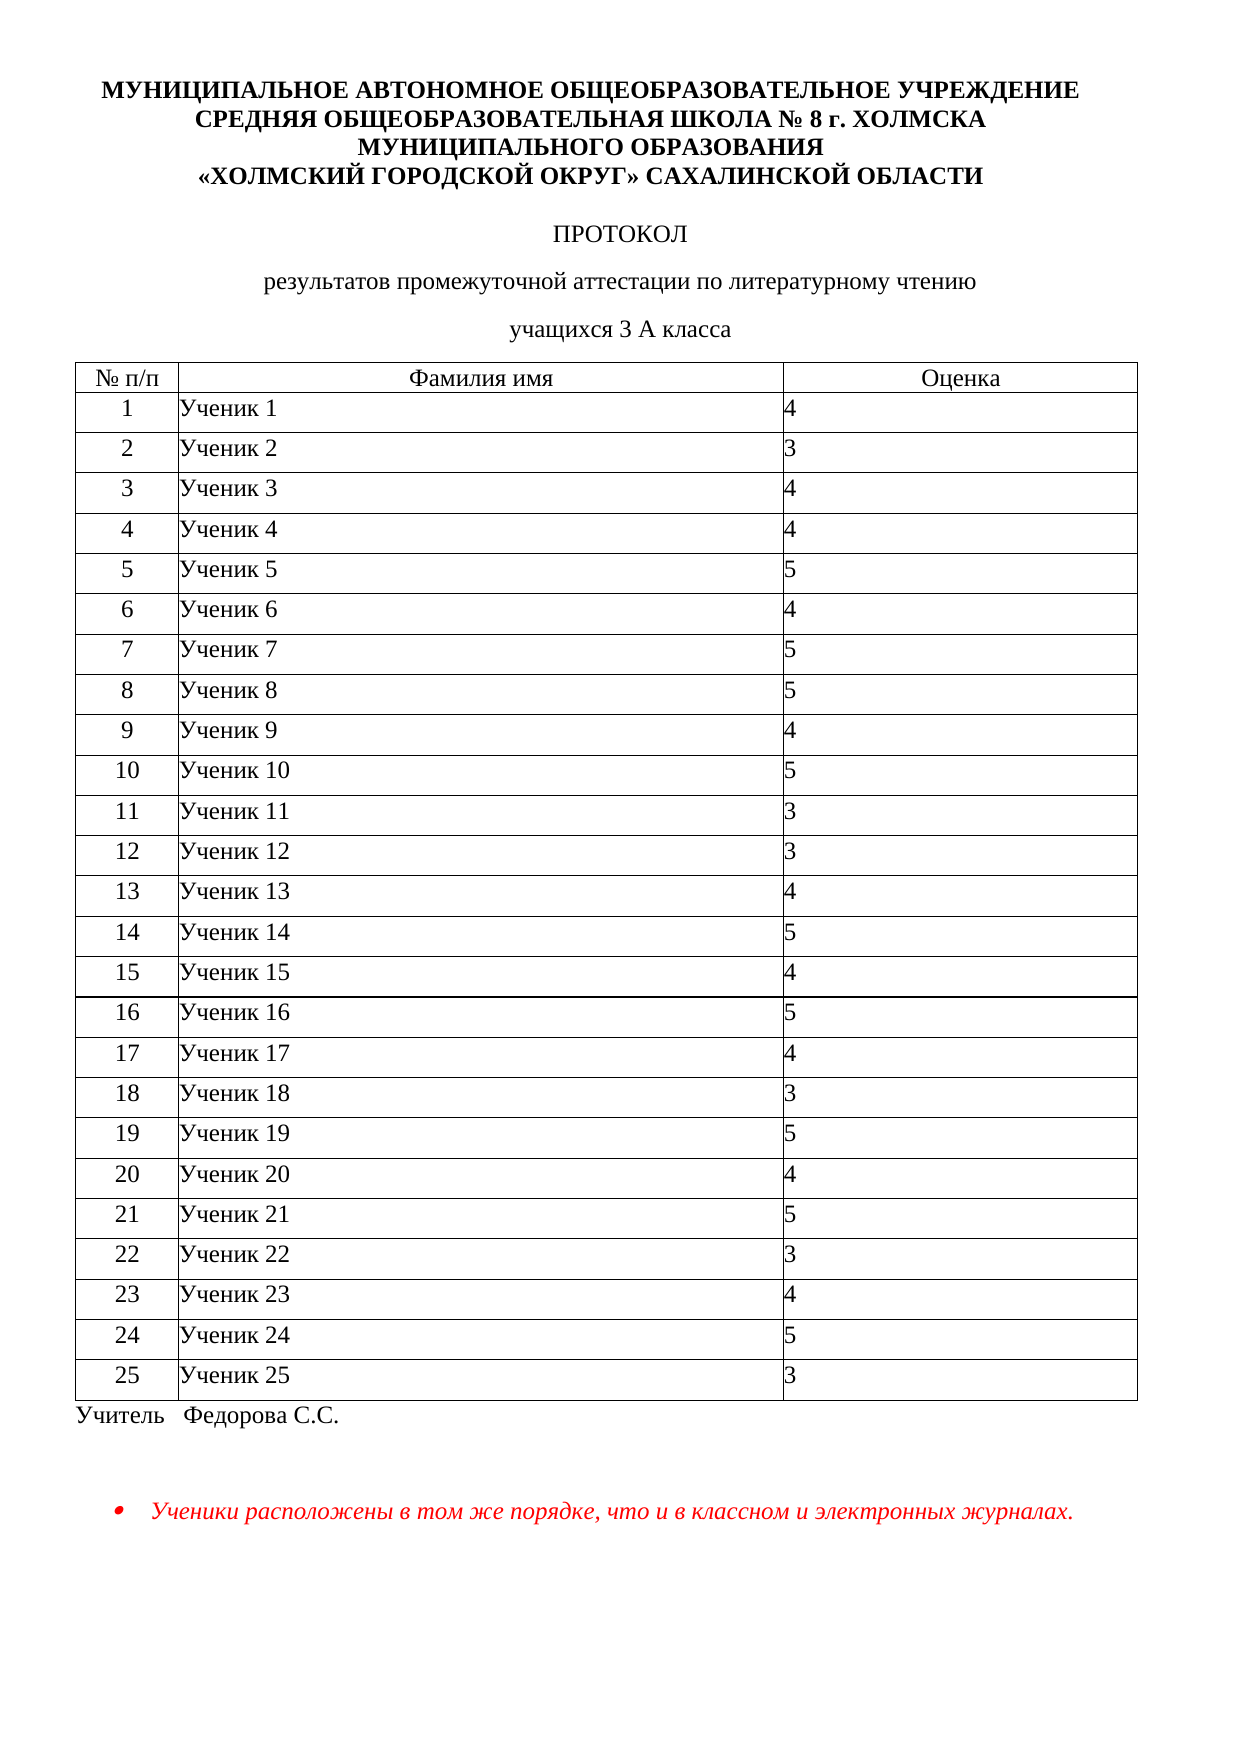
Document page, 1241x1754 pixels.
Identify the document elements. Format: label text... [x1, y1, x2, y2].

table_cell Ученик 23 [179, 1280, 783, 1319]
table_cell Ученик 8 [179, 675, 783, 714]
table_cell 8 [76, 675, 178, 714]
table_cell Ученик 17 [179, 1038, 783, 1077]
table_cell 5 [784, 675, 1137, 714]
table_cell Ученик 25 [179, 1360, 783, 1399]
list Ученики расположены в том же порядке, что и в классном и электронных журналах. [48, 1496, 1165, 1525]
table_cell 10 [76, 756, 178, 795]
table_cell Ученик 24 [179, 1320, 783, 1359]
table_cell 4 [76, 514, 178, 553]
table_cell 6 [76, 594, 178, 633]
table_cell Ученик 6 [179, 594, 783, 633]
table_cell 12 [76, 836, 178, 875]
table_cell Ученик 12 [179, 836, 783, 875]
table_cell 3 [784, 1078, 1137, 1117]
table_cell 5 [784, 635, 1137, 674]
text результатов промежуточной аттестации по литературному чтению [75, 266, 1165, 295]
table_cell 16 [76, 998, 178, 1037]
table_cell Ученик 20 [179, 1159, 783, 1198]
table_cell 18 [76, 1078, 178, 1117]
table_cell Ученик 22 [179, 1239, 783, 1278]
table_cell 20 [76, 1159, 178, 1198]
table_header Фамилия имя [179, 363, 783, 392]
table_header № п/п [76, 363, 178, 392]
table_cell 5 [784, 917, 1137, 956]
table_cell 13 [76, 876, 178, 916]
table_cell Ученик 13 [179, 876, 783, 916]
table_cell 17 [76, 1038, 178, 1077]
table_cell 24 [76, 1320, 178, 1359]
table_cell Ученик 16 [179, 998, 783, 1037]
text Учитель Федорова С.С. [75, 1401, 1165, 1429]
table_cell Ученик 21 [179, 1199, 783, 1238]
text МУНИЦИПАЛЬНОГО ОБРАЗОВАНИЯ [16, 132, 1165, 161]
table_cell 7 [76, 635, 178, 674]
text СРЕДНЯЯ ОБЩЕОБРАЗОВАТЕЛЬНАЯ ШКОЛА № 8 г. ХОЛМСКА [16, 104, 1165, 132]
table_cell Ученик 18 [179, 1078, 783, 1117]
table_cell 1 [76, 393, 178, 432]
table_cell 4 [784, 393, 1137, 432]
table_cell Ученик 4 [179, 514, 783, 553]
table_cell 3 [76, 473, 178, 513]
table_cell 5 [784, 1199, 1137, 1238]
table_cell 14 [76, 917, 178, 956]
table_cell Ученик 10 [179, 756, 783, 795]
table_cell 2 [76, 433, 178, 472]
table_cell 4 [784, 1038, 1137, 1077]
table_cell 4 [784, 473, 1137, 513]
table_cell Ученик 3 [179, 473, 783, 513]
table_cell 23 [76, 1280, 178, 1319]
table_cell 19 [76, 1118, 178, 1158]
table_cell 3 [784, 836, 1137, 875]
table_cell 4 [784, 1159, 1137, 1198]
table_cell 5 [76, 554, 178, 593]
table_cell Ученик 9 [179, 715, 783, 754]
table_header Оценка [784, 363, 1137, 392]
table_cell 22 [76, 1239, 178, 1278]
text МУНИЦИПАЛЬНОЕ АВТОНОМНОЕ ОБЩЕОБРАЗОВАТЕЛЬНОЕ УЧРЕЖДЕНИЕ [16, 75, 1165, 104]
text «ХОЛМСКИЙ ГОРОДСКОЙ ОКРУГ» САХАЛИНСКОЙ ОБЛАСТИ [16, 161, 1165, 190]
table_cell 5 [784, 756, 1137, 795]
table_cell 3 [784, 796, 1137, 835]
table_cell 9 [76, 715, 178, 754]
table_cell 3 [784, 1360, 1137, 1399]
table_cell Ученик 15 [179, 957, 783, 996]
table_cell Ученик 2 [179, 433, 783, 472]
table_cell 4 [784, 876, 1137, 916]
table_cell 21 [76, 1199, 178, 1238]
text учащихся 3 А класса [75, 314, 1165, 343]
text ПРОТОКОЛ [75, 219, 1165, 247]
table_cell 11 [76, 796, 178, 835]
table_cell 4 [784, 514, 1137, 553]
table_cell 25 [76, 1360, 178, 1399]
table_cell 4 [784, 594, 1137, 633]
table_cell Ученик 11 [179, 796, 783, 835]
table_cell 3 [784, 433, 1137, 472]
table_cell 5 [784, 554, 1137, 593]
table_cell Ученик 19 [179, 1118, 783, 1158]
table_cell 5 [784, 1320, 1137, 1359]
table_cell 4 [784, 715, 1137, 754]
table_cell 5 [784, 1118, 1137, 1158]
table_cell 15 [76, 957, 178, 996]
table_cell Ученик 1 [179, 393, 783, 432]
table_cell Ученик 14 [179, 917, 783, 956]
table_cell Ученик 5 [179, 554, 783, 593]
table_cell 4 [784, 1280, 1137, 1319]
table_cell Ученик 7 [179, 635, 783, 674]
table_cell 4 [784, 957, 1137, 996]
table_cell 5 [784, 998, 1137, 1037]
table_cell 3 [784, 1239, 1137, 1278]
